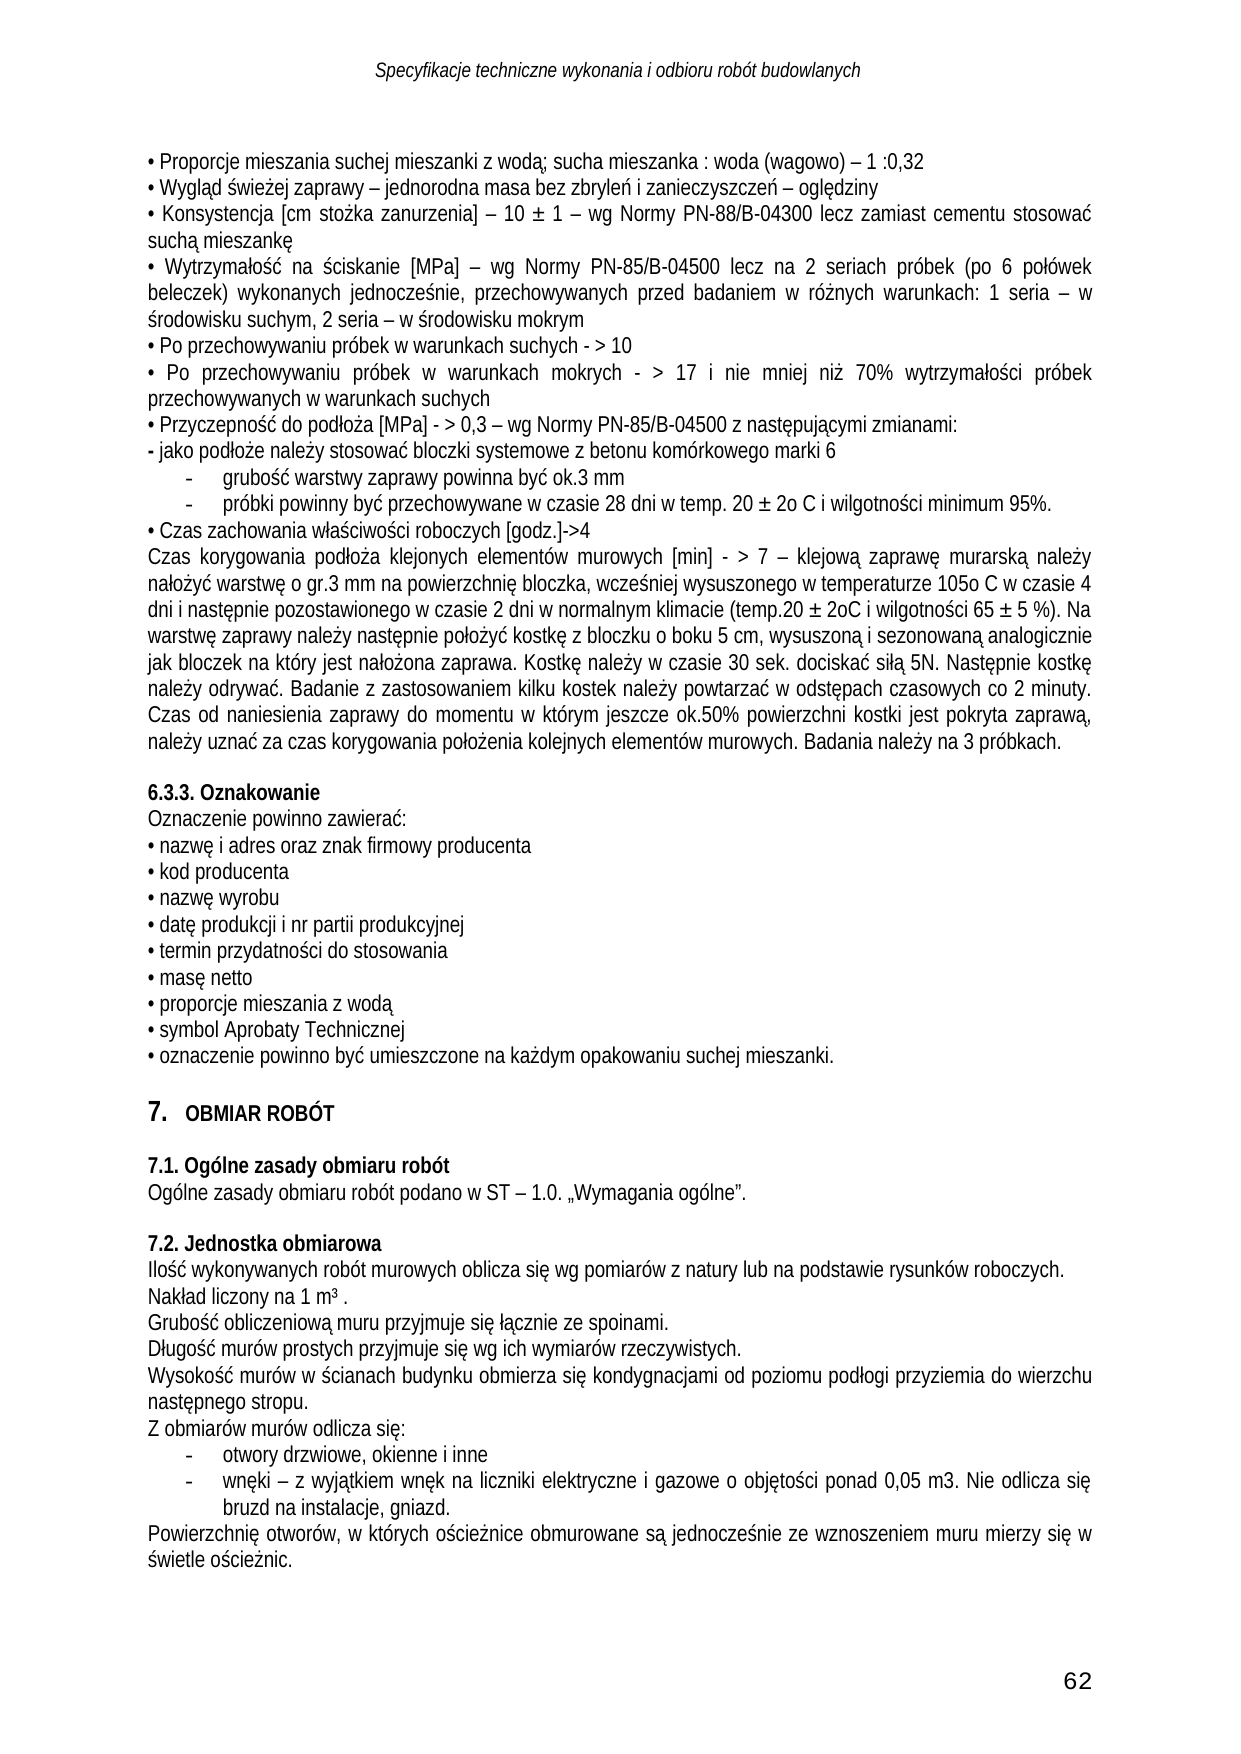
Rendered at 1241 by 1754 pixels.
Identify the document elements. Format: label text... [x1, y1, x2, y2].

text Grubość obliczeniową muru przyjmuje się łącznie ze spoinami. [148, 1309, 1093, 1335]
text Czas korygowania podłoża klejonych elementów murowych [min] - > 7 – klejową zaprawę murarską należy nałożyć warstwę o gr.3 mm na powierzchnię bloczka, wcześniej wysuszonego w temperaturze 105o C w czasie 4 dni i następnie pozostawionego w czasie 2 dni w normalnym klimacie (temp.20 ± 2oC i wilgotności 65 ± 5 %). Na warstwę zaprawy należy następnie położyć kostkę z bloczku o boku 5 cm, wysuszoną i sezonowaną analogicznie jak bloczek na który jest nałożona zaprawa. Kostkę należy w czasie 30 sek. dociskać siłą 5N. Następnie kostkę należy odrywać. Badanie z zastosowaniem kilku kostek należy powtarzać w odstępach czasowych co 2 minuty. Czas od naniesienia zaprawy do momentu w którym jeszcze ok.50% powierzchni kostki jest pokryta zaprawą, należy uznać za czas korygowania położenia kolejnych elementów murowych. Badania należy na 3 próbkach. [148, 543, 1093, 754]
text 7.2. Jednostka obmiarowa [148, 1230, 1093, 1256]
text • nazwę i adres oraz znak firmowy producenta [148, 832, 1093, 858]
text • proporcje mieszania z wodą [148, 990, 1093, 1016]
text • Wygląd świeżej zaprawy – jednorodna masa bez zbryleń i zanieczyszczeń – oględziny [148, 174, 1093, 200]
list otwory drzwiowe, okienne i inne [185, 1441, 1093, 1467]
text Nakład liczony na 1 m³ . [148, 1283, 1093, 1309]
list grubość warstwy zaprawy powinna być ok.3 mm [185, 464, 1093, 490]
text Powierzchnię otworów, w których ościeżnice obmurowane są jednocześnie ze wznoszeniem muru mierzy się w świetle ościeżnic. [148, 1520, 1093, 1573]
text • nazwę wyrobu [148, 884, 1093, 911]
text 7.1. Ogólne zasady obmiaru robót [148, 1152, 1093, 1179]
text • datę produkcji i nr partii produkcyjnej [148, 911, 1093, 937]
text • Proporcje mieszania suchej mieszanki z wodą; sucha mieszanka : woda (wagowo) – 1 :0,32 [148, 148, 1093, 174]
text • symbol Aprobaty Technicznej [148, 1016, 1093, 1042]
text Długość murów prostych przyjmuje się wg ich wymiarów rzeczywistych. [148, 1335, 1093, 1362]
text • oznaczenie powinno być umieszczone na każdym opakowaniu suchej mieszanki. [148, 1042, 1093, 1069]
list próbki powinny być przechowywane w czasie 28 dni w temp. 20 ± 2o C i wilgotności minimum 95%. [185, 490, 1093, 517]
text • kod producenta [148, 858, 1093, 884]
text • termin przydatności do stosowania [148, 937, 1093, 963]
text • Po przechowywaniu próbek w warunkach suchych - > 10 [148, 332, 1093, 358]
text • masę netto [148, 963, 1093, 990]
list wnęki – z wyjątkiem wnęk na liczniki elektryczne i gazowe o objętości ponad 0,05 m3. Nie odlicza się bruzd na instalacje, gniazd. [185, 1467, 1093, 1520]
text Wysokość murów w ścianach budynku obmierza się kondygnacjami od poziomu podłogi przyziemia do wierzchu następnego stropu. [148, 1362, 1093, 1414]
text Oznaczenie powinno zawierać: [148, 805, 1093, 832]
text • Wytrzymałość na ściskanie [MPa] – wg Normy PN-85/B-04500 lecz na 2 seriach próbek (po 6 połówek beleczek) wykonanych jednocześnie, przechowywanych przed badaniem w różnych warunkach: 1 seria – w środowisku suchym, 2 seria – w środowisku mokrym [148, 253, 1093, 332]
text • Konsystencja [cm stożka zanurzenia] – 10 ± 1 – wg Normy PN-88/B-04300 lecz zamiast cementu stosować suchą mieszankę [148, 200, 1093, 253]
text 6.3.3. Oznakowanie [148, 779, 1093, 805]
list OBMIAR ROBÓT [148, 1094, 1093, 1127]
text Ilość wykonywanych robót murowych oblicza się wg pomiarów z natury lub na podstawie rysunków roboczych. [148, 1256, 1093, 1283]
text • Czas zachowania właściwości roboczych [godz.]->4 [148, 517, 1093, 543]
text Z obmiarów murów odlicza się: [148, 1414, 1093, 1441]
text Ogólne zasady obmiaru robót podano w ST – 1.0. „Wymagania ogólne”. [148, 1179, 1093, 1205]
text • Po przechowywaniu próbek w warunkach mokrych - > 17 i nie mniej niż 70% wytrzymałości próbek przechowywanych w warunkach suchych [148, 358, 1093, 411]
text - jako podłoże należy stosować bloczki systemowe z betonu komórkowego marki 6 [148, 437, 1093, 464]
text • Przyczepność do podłoża [MPa] - > 0,3 – wg Normy PN-85/B-04500 z następującymi zmianami: [148, 411, 1093, 437]
